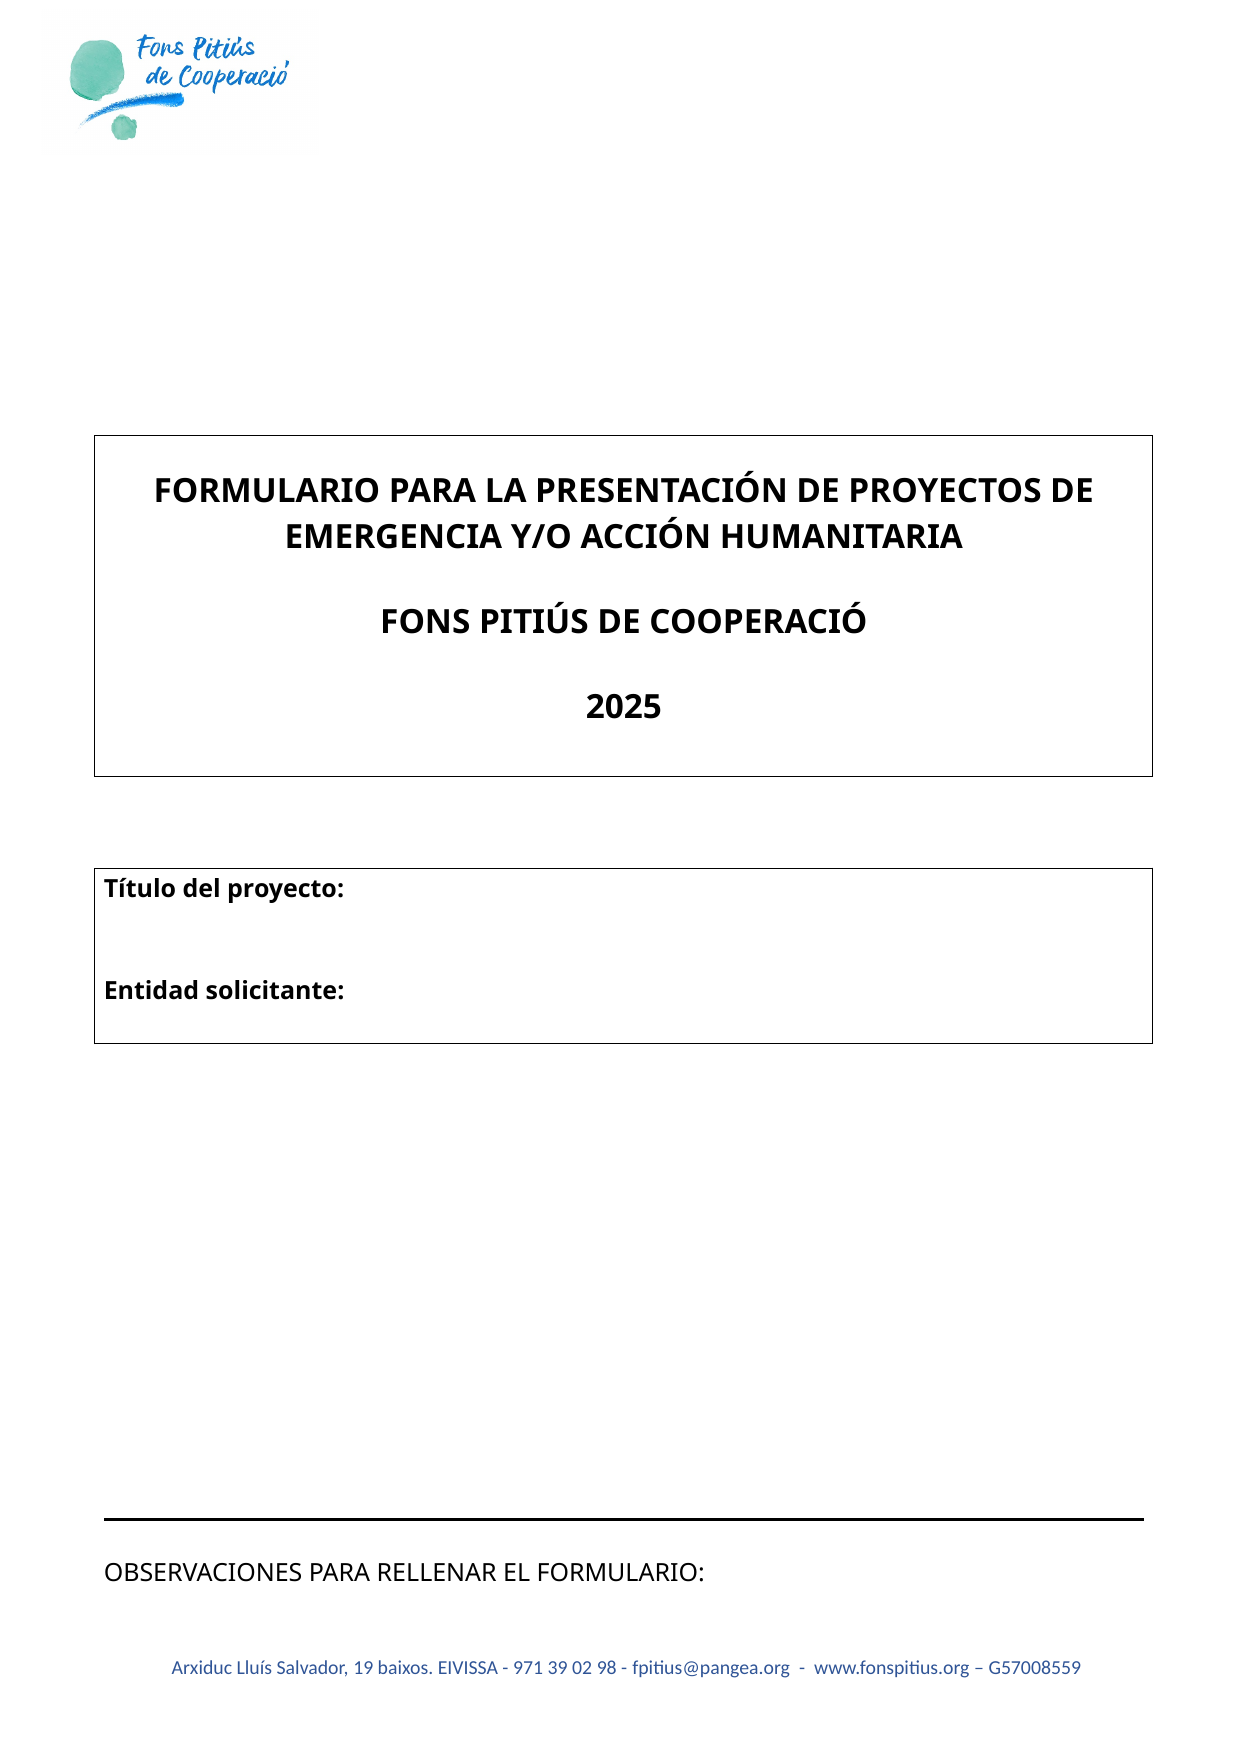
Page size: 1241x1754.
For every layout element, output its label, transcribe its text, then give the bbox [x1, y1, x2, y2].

picture [41, 9, 319, 155]
text Entidad solicitante: [103, 973, 1144, 1007]
text OBSERVACIONES PARA RELLENAR EL FORMULARIO: [103, 1555, 1144, 1589]
text 2025 [103, 683, 1144, 728]
text FORMULARIO PARA LA PRESENTACIÓN DE PROYECTOS DE EMERGENCIA Y/O ACCIÓN HUMANITARIA [103, 467, 1144, 558]
text FONS PITIÚS DE COOPERACIÓ [103, 598, 1144, 643]
text Título del proyecto: [95, 869, 1152, 905]
